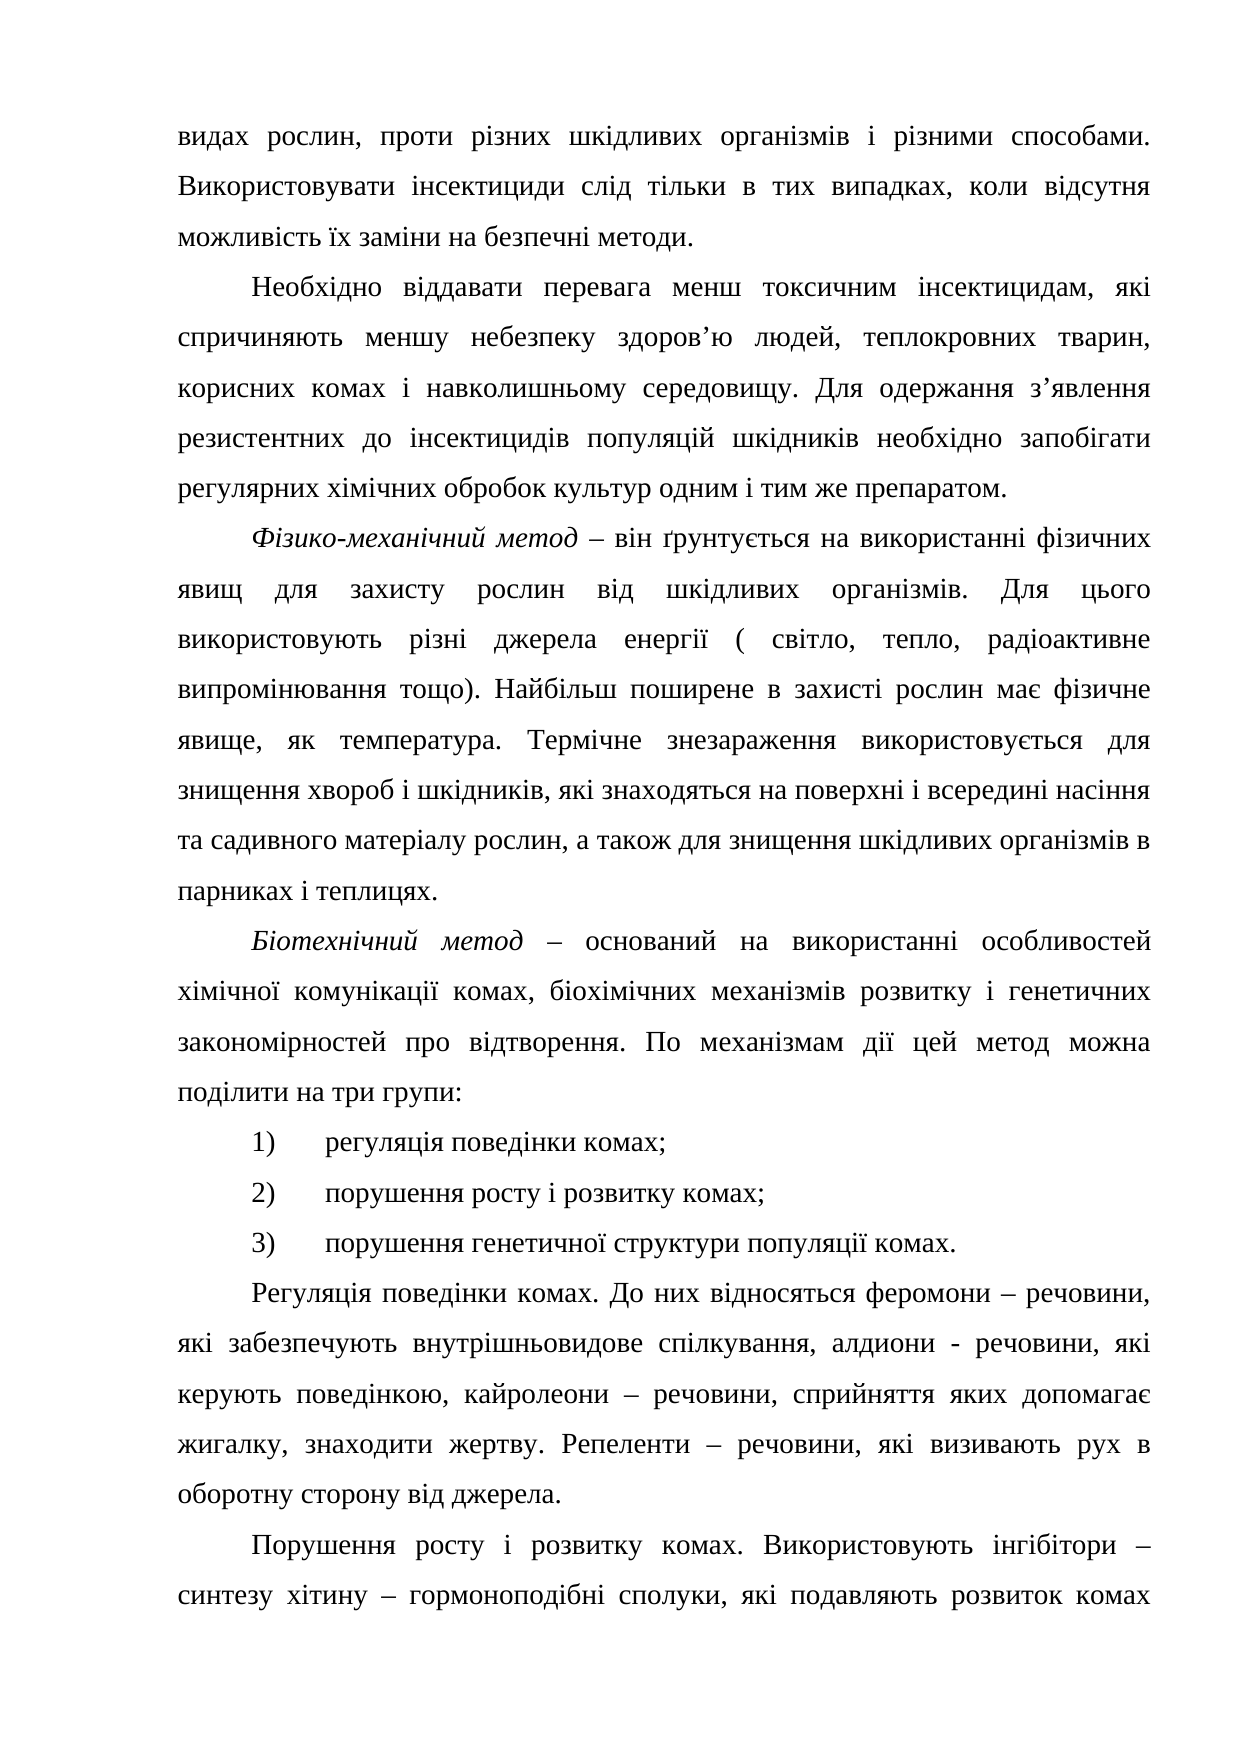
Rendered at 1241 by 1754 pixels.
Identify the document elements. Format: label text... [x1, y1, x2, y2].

text Фізико-механічний метод – він ґрунтується на використанні фізичних явищ для захисту рослин від шкідливих організмів. Для цього використовують різні джерела енергії ( світло, тепло, радіоактивне випромінювання тощо). Найбільш поширене в захисті рослин має фізичне явище, як температура. Термічне знезараження використовується для знищення хвороб і шкідників, які знаходяться на поверхні і всередині насіння та садивного матеріалу рослин, а також для знищення шкідливих організмів в парниках і теплицях. [177, 521, 1152, 906]
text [177, 1527, 1152, 1611]
text Регуляція поведінки комах. До них відносяться феромони – речовини, які забезпечують внутрішньовидове спілкування, алдиони - речовини, які керують поведінкою, кайролеони – речовини, сприйняття яких допомагає жигалку, знаходити жертву. Репеленти – речовини, які визивають рух в оборотну сторону від джерела. [177, 1275, 1152, 1510]
list регуляція поведінки комах; [177, 1124, 1152, 1158]
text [177, 118, 1152, 252]
text Необхідно віддавати перевага менш токсичним інсектицидам, які спричиняють меншу небезпеку здоров’ю людей, теплокровних тварин, корисних комах і навколишньому середовищу. Для одержання з’явлення резистентних до інсектицидів популяцій шкідників необхідно запобігати регулярних хімічних обробок культур одним і тим же препаратом. [177, 269, 1152, 504]
list порушення росту і розвитку комах; [177, 1175, 1152, 1208]
text Біотехнічний метод – оснований на використанні особливостей хімічної комунікації комах, біохімічних механізмів розвитку і генетичних закономірностей про відтворення. По механізмам дії цей метод можна поділити на три групи: [177, 923, 1152, 1108]
list порушення генетичної структури популяції комах. [177, 1225, 1152, 1258]
